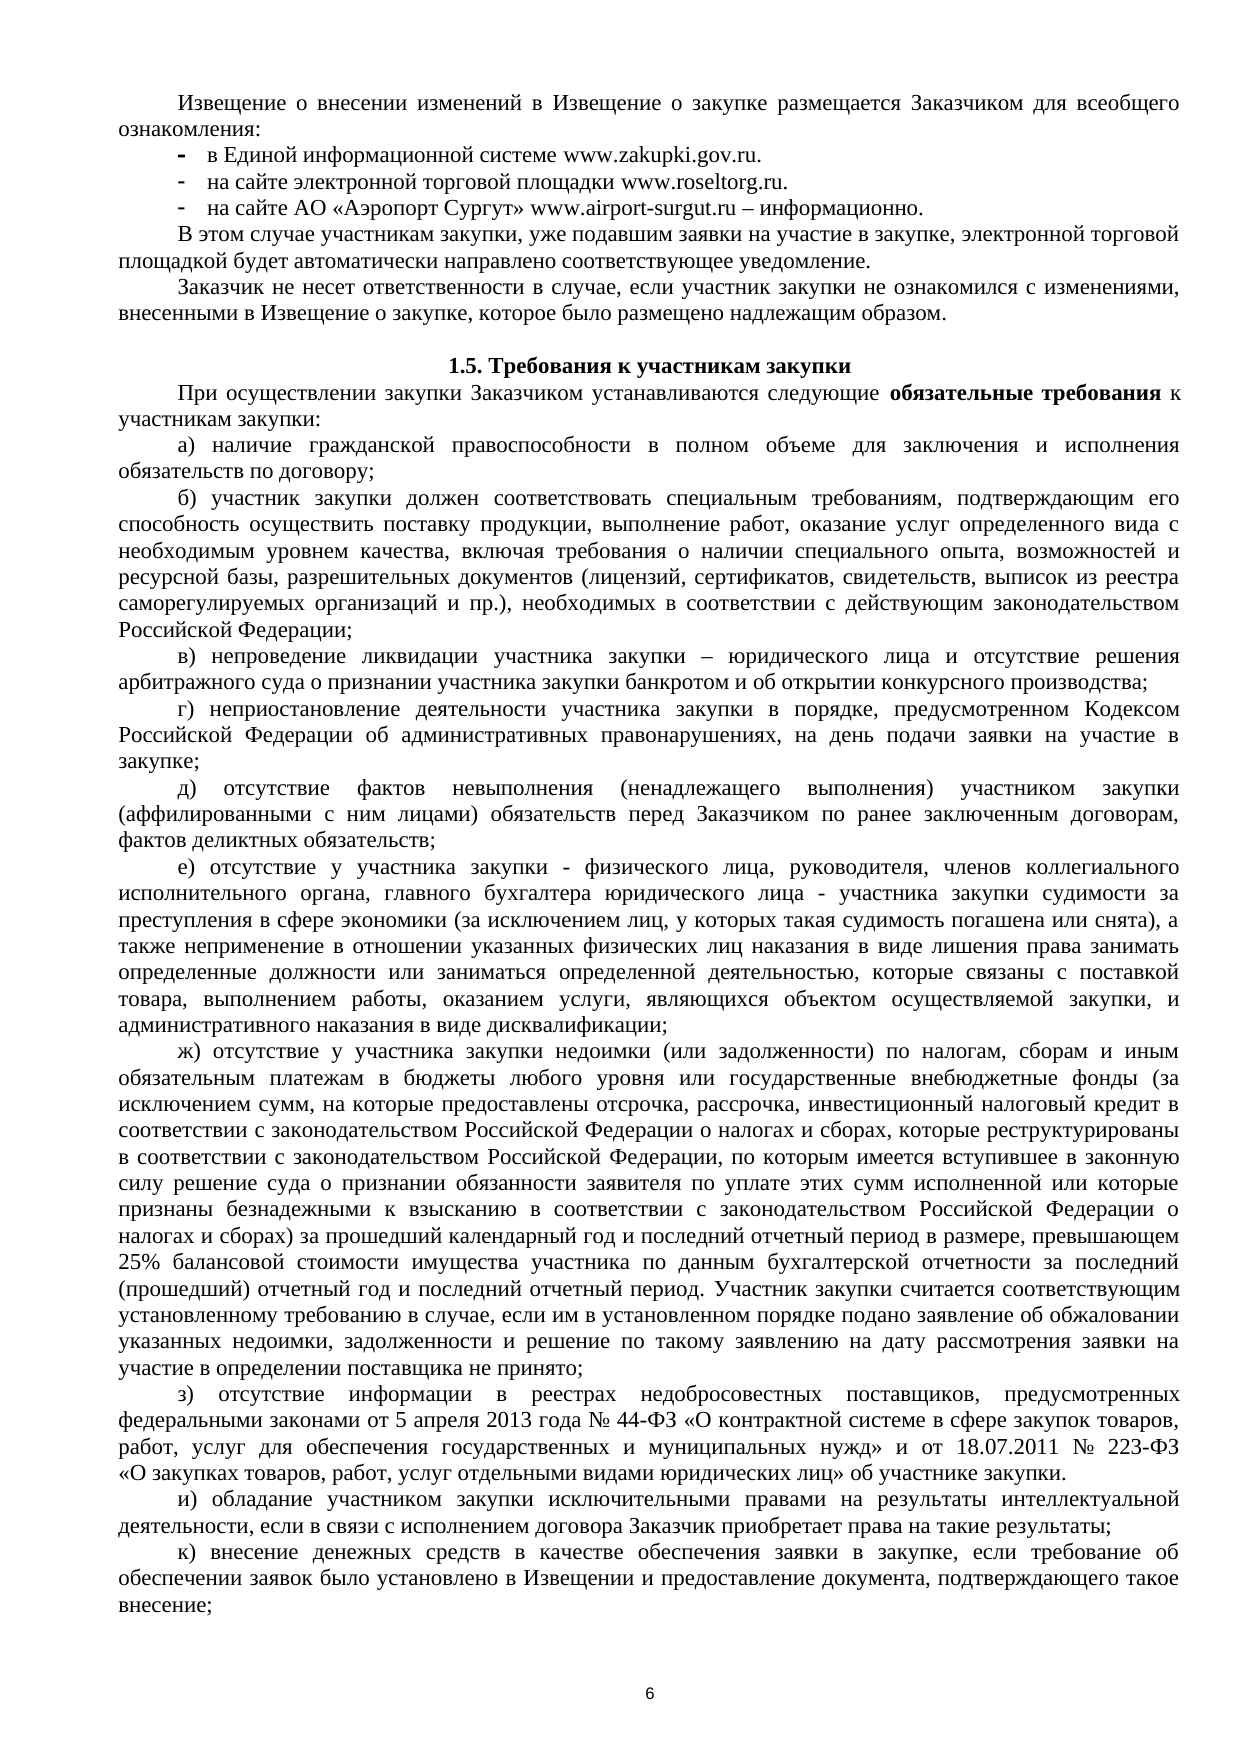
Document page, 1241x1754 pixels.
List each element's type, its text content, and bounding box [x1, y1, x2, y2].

text б) участник закупки должен соответствовать специальным требованиям, подтверждающим его способность осуществить поставку продукции, выполнение работ, оказание услуг определенного вида с необходимым уровнем качества, включая требования о наличии специального опыта, возможностей и ресурсной базы, разрешительных документов (лицензий, сертификатов, свидетельств, выписок из реестра саморегулируемых организаций и пр.), необходимых в соответствии с действующим законодательством Российской Федерации; [118, 484, 1181, 642]
text и) обладание участником закупки исключительными правами на результаты интеллектуальной деятельности, если в связи с исполнением договора Заказчик приобретает права на такие результаты; [118, 1485, 1181, 1538]
text а) наличие гражданской правоспособности в полном объеме для заключения и исполнения обязательств по договору; [118, 431, 1181, 484]
text В этом случае участникам закупки, уже подавшим заявки на участие в закупке, электронной торговой площадкой будет автоматически направлено соответствующее уведомление. [118, 220, 1181, 273]
list на сайте электронной торговой площадки www.roseltorg.ru. [118, 168, 1181, 194]
text 1.5. Требования к участникам закупки [118, 352, 1181, 378]
text з) отсутствие информации в реестрах недобросовестных поставщиков, предусмотренных федеральными законами от 5 апреля 2013 года № 44-ФЗ «О контрактной системе в сфере закупок товаров, работ, услуг для обеспечения государственных и муниципальных нужд» и от 18.07.2011 № 223-ФЗ «О закупках товаров, работ, услуг отдельными видами юридических лиц» об участнике закупки. [118, 1380, 1181, 1485]
text в) непроведение ликвидации участника закупки – юридического лица и отсутствие решения арбитражного суда о признании участника закупки банкротом и об открытии конкурсного производства; [118, 642, 1181, 695]
text к) внесение денежных средств в качестве обеспечения заявки в закупке, если требование об обеспечении заявок было установлено в Извещении и предоставление документа, подтверждающего такое внесение; [118, 1538, 1181, 1617]
text Заказчик не несет ответственности в случае, если участник закупки не ознакомился с изменениями, внесенными в Извещение о закупке, которое было размещено надлежащим образом. [118, 273, 1181, 326]
text д) отсутствие фактов невыполнения (ненадлежащего выполнения) участником закупки (аффилированными с ним лицами) обязательств перед Заказчиком по ранее заключенным договорам, фактов деликтных обязательств; [118, 774, 1181, 853]
text При осуществлении закупки Заказчиком устанавливаются следующие обязательные требования к участникам закупки: [118, 378, 1181, 431]
list на сайте АО «Аэропорт Сургут» www.airport-surgut.ru – информационно. [118, 194, 1181, 220]
text г) неприостановление деятельности участника закупки в порядке, предусмотренном Кодексом Российской Федерации об административных правонарушениях, на день подачи заявки на участие в закупке; [118, 695, 1181, 774]
list в Единой информационной системе www.zakupki.gov.ru. [118, 141, 1181, 168]
text Извещение о внесении изменений в Извещение о закупке размещается Заказчиком для всеобщего ознакомления: [118, 89, 1181, 141]
text е) отсутствие у участника закупки - физического лица, руководителя, членов коллегиального исполнительного органа, главного бухгалтера юридического лица - участника закупки судимости за преступления в сфере экономики (за исключением лиц, у которых такая судимость погашена или снята), а также неприменение в отношении указанных физических лиц наказания в виде лишения права занимать определенные должности или заниматься определенной деятельностью, которые связаны с поставкой товара, выполнением работы, оказанием услуги, являющихся объектом осуществляемой закупки, и административного наказания в виде дисквалификации; [118, 853, 1181, 1037]
text ж) отсутствие у участника закупки недоимки (или задолженности) по налогам, сборам и иным обязательным платежам в бюджеты любого уровня или государственные внебюджетные фонды (за исключением сумм, на которые предоставлены отсрочка, рассрочка, инвестиционный налоговый кредит в соответствии с законодательством Российской Федерации о налогах и сборах, которые реструктурированы в соответствии с законодательством Российской Федерации, по которым имеется вступившее в законную силу решение суда о признании обязанности заявителя по уплате этих сумм исполненной или которые признаны безнадежными к взысканию в соответствии с законодательством Российской Федерации о налогах и сборах) за прошедший календарный год и последний отчетный период в размере, превышающем 25% балансовой стоимости имущества участника по данным бухгалтерской отчетности за последний (прошедший) отчетный год и последний отчетный период. Участник закупки считается соответствующим установленному требованию в случае, если им в установленном порядке подано заявление об обжаловании указанных недоимки, задолженности и решение по такому заявлению на дату рассмотрения заявки на участие в определении поставщика не принято; [118, 1037, 1181, 1380]
